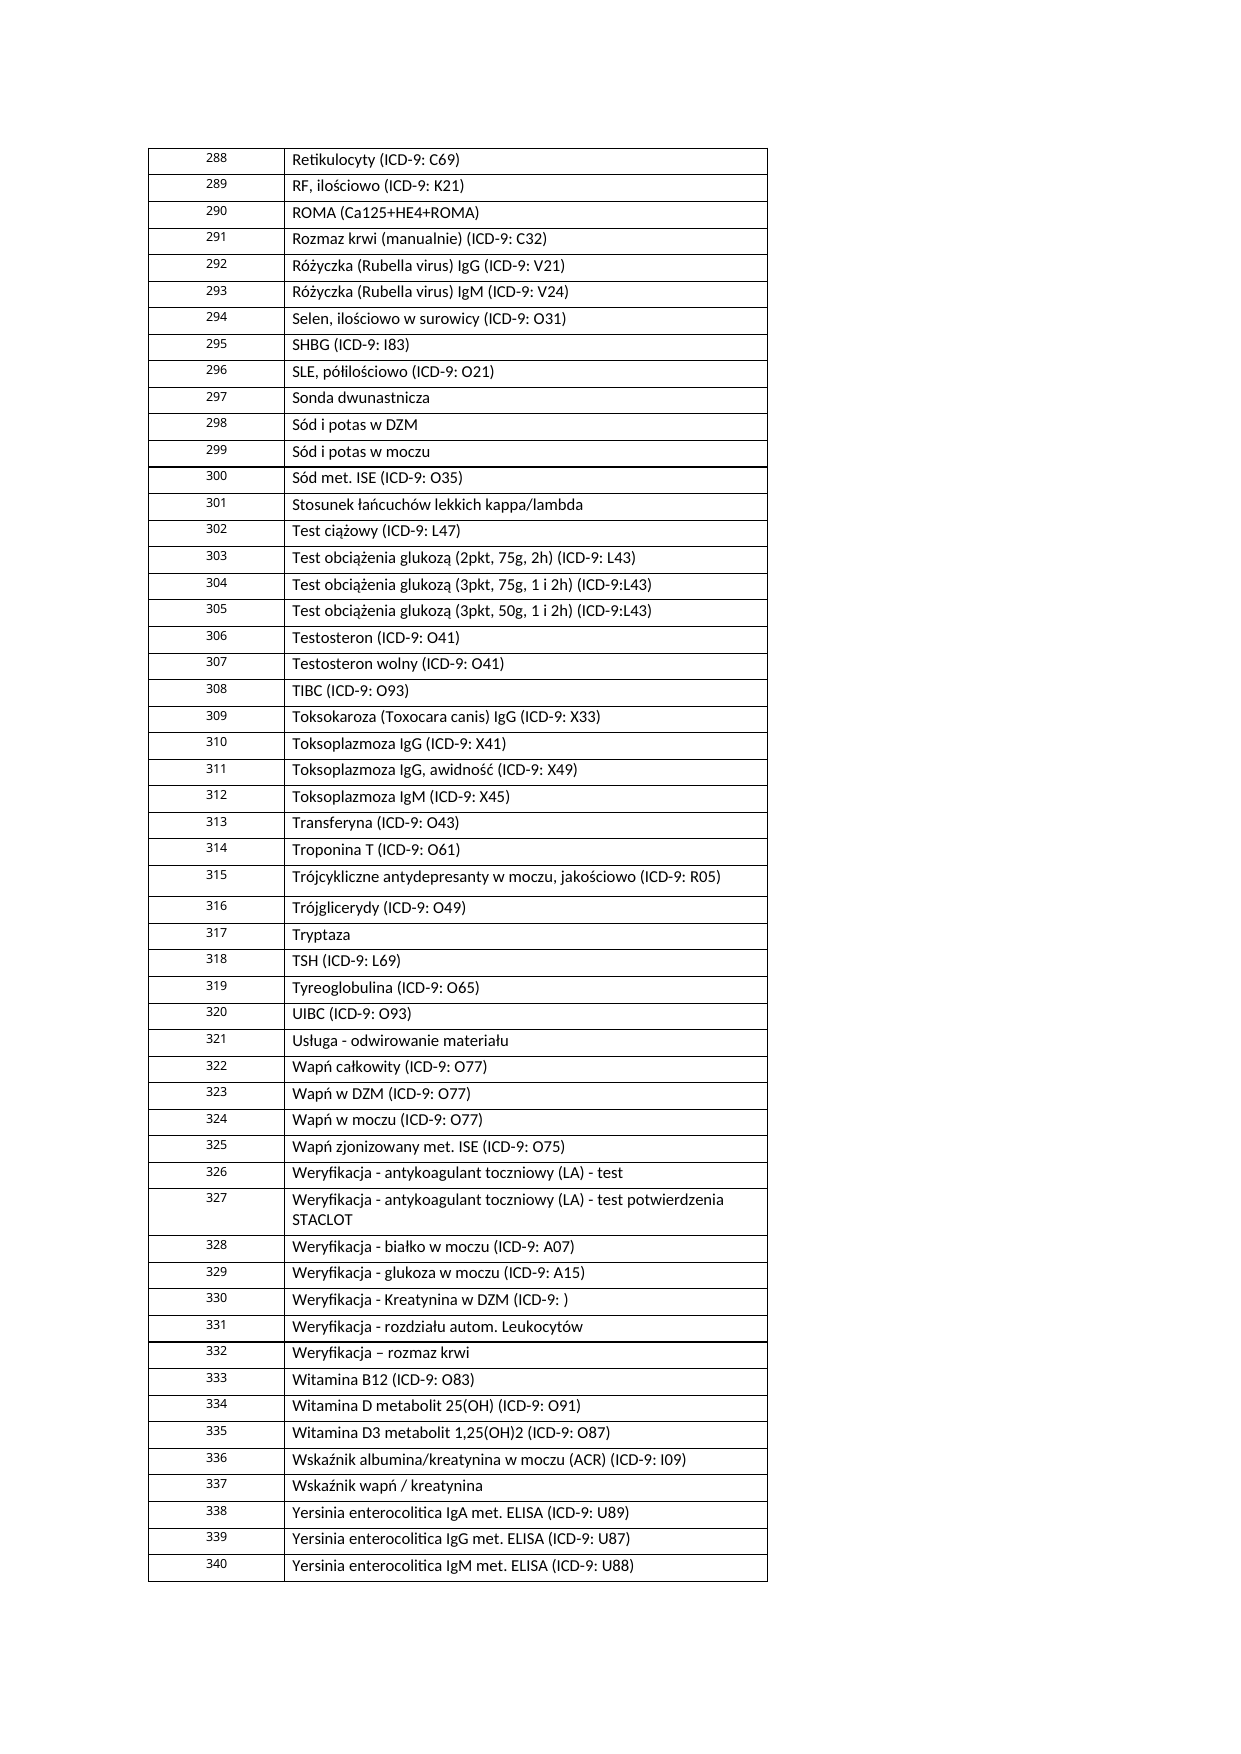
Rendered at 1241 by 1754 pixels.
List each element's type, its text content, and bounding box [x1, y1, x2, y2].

table_cell Rozmaz krwi (manualnie) (ICD-9: C32) [285, 229, 767, 254]
table_cell 317 [149, 924, 284, 949]
table_cell 312 [149, 786, 284, 812]
table_cell Troponina T (ICD-9: O61) [285, 839, 767, 865]
table_cell Weryfikacja - antykoagulant toczniowy (LA) - test [285, 1163, 767, 1188]
table_cell RF, ilościowo (ICD-9: K21) [285, 175, 767, 201]
table_cell 302 [149, 521, 284, 546]
table_cell Wskaźnik albumina/kreatynina w moczu (ACR) (ICD-9: I09) [285, 1449, 767, 1474]
table_cell 333 [149, 1369, 284, 1394]
table_cell Toksoplazmoza IgG, awidność (ICD-9: X49) [285, 760, 767, 785]
table_cell Sód i potas w DZM [285, 414, 767, 440]
table_cell 301 [149, 494, 284, 519]
table_cell 327 [149, 1189, 284, 1235]
table_cell Tyreoglobulina (ICD-9: O65) [285, 977, 767, 1002]
table_cell Sód met. ISE (ICD-9: O35) [285, 468, 767, 493]
table_cell 332 [149, 1343, 284, 1368]
table_cell 307 [149, 654, 284, 679]
table_cell 318 [149, 950, 284, 976]
table_cell Wapń całkowity (ICD-9: O77) [285, 1057, 767, 1082]
table_cell Usługa - odwirowanie materiału [285, 1030, 767, 1056]
table_cell Weryfikacja - antykoagulant toczniowy (LA) - test potwierdzenia STACLOT [285, 1189, 767, 1235]
table_cell Test ciążowy (ICD-9: L47) [285, 521, 767, 546]
table_cell 314 [149, 839, 284, 865]
table_cell SHBG (ICD-9: I83) [285, 335, 767, 360]
table_cell 310 [149, 733, 284, 759]
table_cell 337 [149, 1475, 284, 1501]
table_cell 303 [149, 547, 284, 573]
table_cell 322 [149, 1057, 284, 1082]
table_cell 292 [149, 255, 284, 281]
table_cell Weryfikacja - glukoza w moczu (ICD-9: A15) [285, 1263, 767, 1288]
table_cell 300 [149, 468, 284, 493]
table_cell Yersinia enterocolitica IgA met. ELISA (ICD-9: U89) [285, 1502, 767, 1527]
table_cell Witamina B12 (ICD-9: O83) [285, 1369, 767, 1394]
table_cell Witamina D3 metabolit 1,25(OH)2 (ICD-9: O87) [285, 1422, 767, 1448]
table_cell 338 [149, 1502, 284, 1527]
table_cell 339 [149, 1529, 284, 1554]
table_cell 335 [149, 1422, 284, 1448]
table_cell 323 [149, 1083, 284, 1109]
table_cell Sonda dwunastnicza [285, 388, 767, 413]
table_cell Różyczka (Rubella virus) IgM (ICD-9: V24) [285, 282, 767, 307]
table_cell 313 [149, 813, 284, 838]
table_cell ROMA (Ca125+HE4+ROMA) [285, 202, 767, 227]
table_cell 319 [149, 977, 284, 1002]
table_cell TSH (ICD-9: L69) [285, 950, 767, 976]
table_cell 324 [149, 1110, 284, 1135]
table_cell Test obciążenia glukozą (2pkt, 75g, 2h) (ICD-9: L43) [285, 547, 767, 573]
table_cell Różyczka (Rubella virus) IgG (ICD-9: V21) [285, 255, 767, 281]
table_cell Transferyna (ICD-9: O43) [285, 813, 767, 838]
table_cell 321 [149, 1030, 284, 1056]
table_cell 326 [149, 1163, 284, 1188]
table_cell Sód i potas w moczu [285, 441, 767, 466]
table_cell Trójcykliczne antydepresanty w moczu, jakościowo (ICD-9: R05) [285, 866, 767, 896]
table_cell Testosteron wolny (ICD-9: O41) [285, 654, 767, 679]
table_cell 298 [149, 414, 284, 440]
table_cell Stosunek łańcuchów lekkich kappa/lambda [285, 494, 767, 519]
table_cell 305 [149, 600, 284, 626]
table_cell 290 [149, 202, 284, 227]
table_cell 311 [149, 760, 284, 785]
table_cell 331 [149, 1316, 284, 1341]
table_cell Selen, ilościowo w surowicy (ICD-9: O31) [285, 308, 767, 334]
table_cell Witamina D metabolit 25(OH) (ICD-9: O91) [285, 1396, 767, 1421]
table_cell Weryfikacja - białko w moczu (ICD-9: A07) [285, 1236, 767, 1262]
table_cell Trójglicerydy (ICD-9: O49) [285, 897, 767, 923]
table_cell TIBC (ICD-9: O93) [285, 680, 767, 706]
table_cell Toksoplazmoza IgG (ICD-9: X41) [285, 733, 767, 759]
table_cell Wapń w moczu (ICD-9: O77) [285, 1110, 767, 1135]
table_cell Yersinia enterocolitica IgM met. ELISA (ICD-9: U88) [285, 1555, 767, 1581]
table_cell 309 [149, 707, 284, 732]
table_cell 293 [149, 282, 284, 307]
table_cell 330 [149, 1289, 284, 1315]
table_cell 296 [149, 361, 284, 387]
table_cell 334 [149, 1396, 284, 1421]
table_cell 304 [149, 574, 284, 599]
table_cell Toksokaroza (Toxocara canis) IgG (ICD-9: X33) [285, 707, 767, 732]
table_cell Wapń w DZM (ICD-9: O77) [285, 1083, 767, 1109]
table_cell 288 [149, 149, 284, 174]
table_cell Wskaźnik wapń / kreatynina [285, 1475, 767, 1501]
table_cell 295 [149, 335, 284, 360]
table_cell Weryfikacja - rozdziału autom. Leukocytów [285, 1316, 767, 1341]
table_cell 289 [149, 175, 284, 201]
table_cell Weryfikacja - Kreatynina w DZM (ICD-9: ) [285, 1289, 767, 1315]
table_cell 299 [149, 441, 284, 466]
table_cell 320 [149, 1004, 284, 1029]
table_cell 308 [149, 680, 284, 706]
table_cell 291 [149, 229, 284, 254]
table_cell Weryfikacja – rozmaz krwi [285, 1343, 767, 1368]
table_cell Tryptaza [285, 924, 767, 949]
table_cell 340 [149, 1555, 284, 1581]
table_cell Testosteron (ICD-9: O41) [285, 627, 767, 652]
table_cell Wapń zjonizowany met. ISE (ICD-9: O75) [285, 1136, 767, 1162]
table_cell Test obciążenia glukozą (3pkt, 50g, 1 i 2h) (ICD-9:L43) [285, 600, 767, 626]
table_cell 329 [149, 1263, 284, 1288]
table_cell 297 [149, 388, 284, 413]
table_cell SLE, półilościowo (ICD-9: O21) [285, 361, 767, 387]
table_cell 316 [149, 897, 284, 923]
table_cell Test obciążenia glukozą (3pkt, 75g, 1 i 2h) (ICD-9:L43) [285, 574, 767, 599]
table_cell 306 [149, 627, 284, 652]
table_cell 294 [149, 308, 284, 334]
table_cell Toksoplazmoza IgM (ICD-9: X45) [285, 786, 767, 812]
table_cell 328 [149, 1236, 284, 1262]
table_cell 315 [149, 866, 284, 896]
table_cell 325 [149, 1136, 284, 1162]
table_cell Yersinia enterocolitica IgG met. ELISA (ICD-9: U87) [285, 1529, 767, 1554]
table_cell Retikulocyty (ICD-9: C69) [285, 149, 767, 174]
table_cell UIBC (ICD-9: O93) [285, 1004, 767, 1029]
table_cell 336 [149, 1449, 284, 1474]
